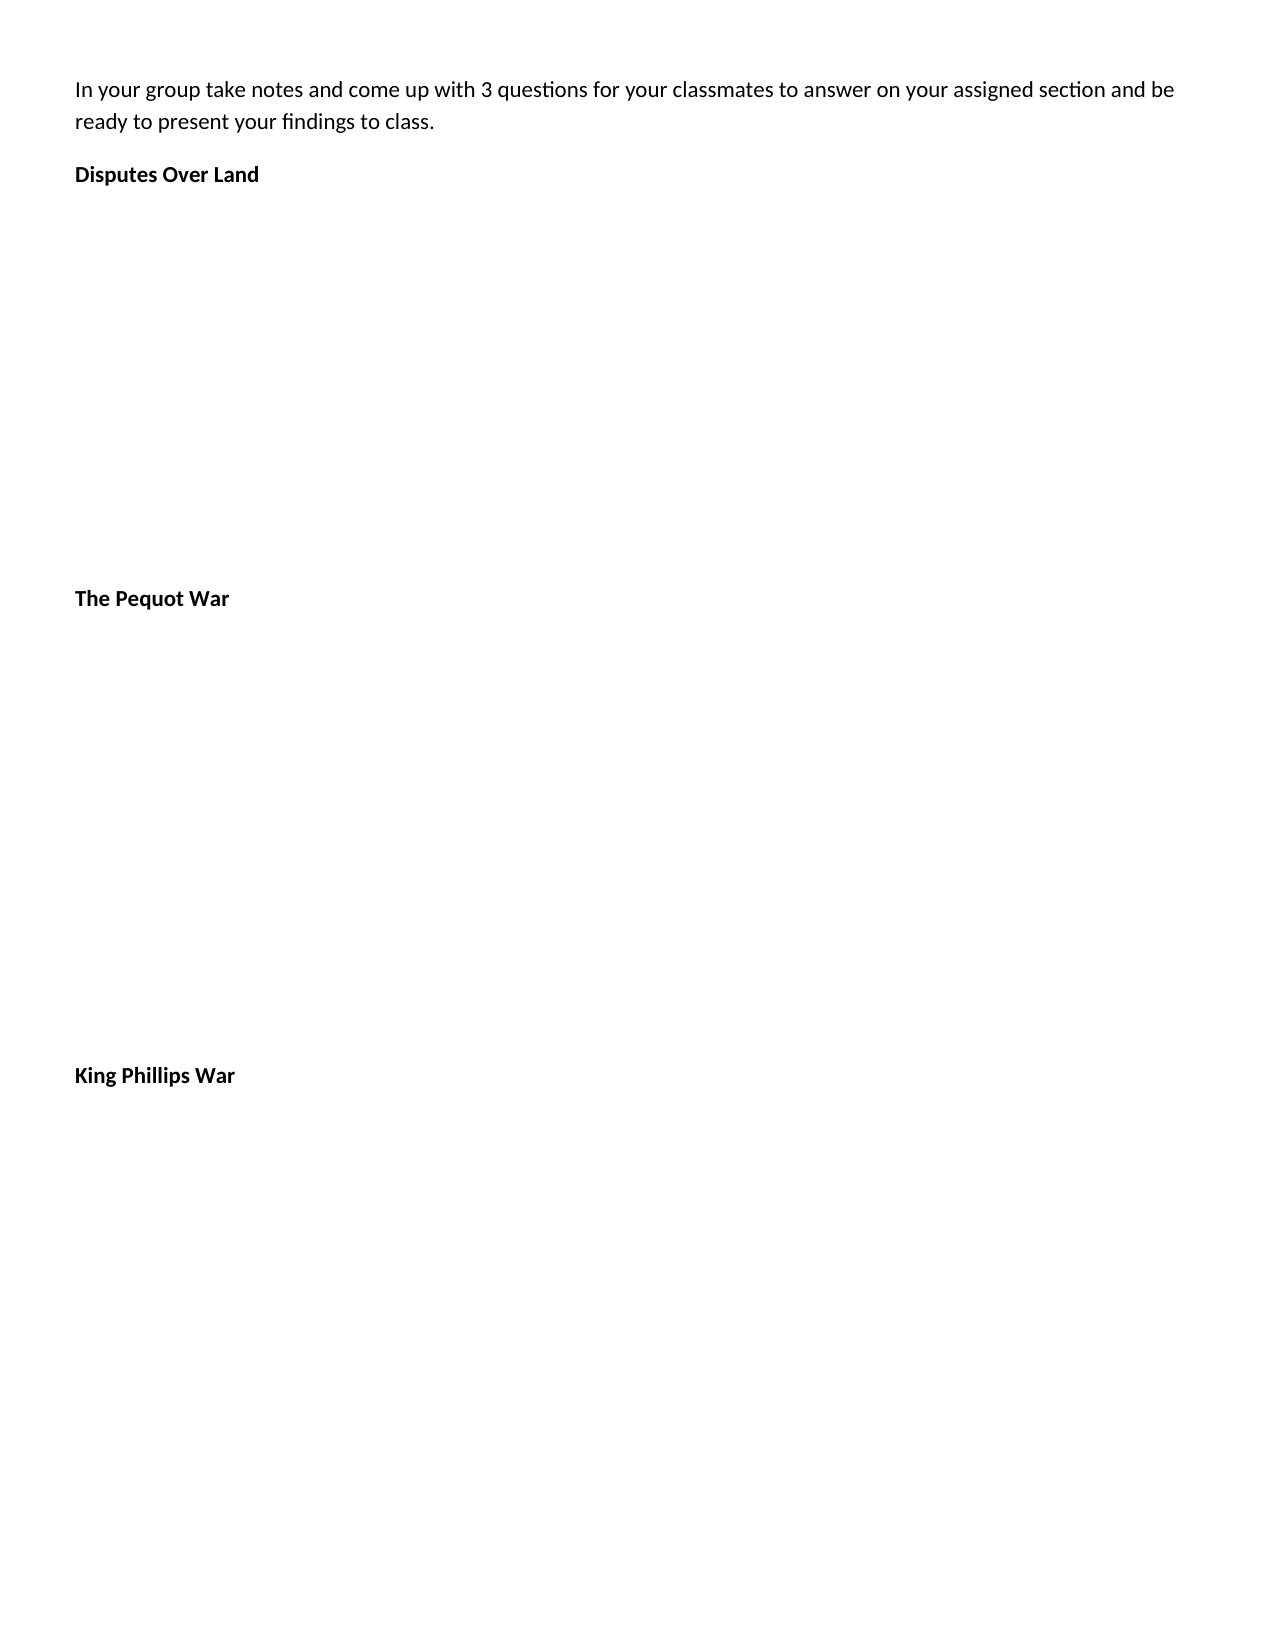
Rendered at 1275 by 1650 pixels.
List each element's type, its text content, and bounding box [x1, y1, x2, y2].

text King Phillips War [75, 1062, 1200, 1089]
text Disputes Over Land [75, 160, 1200, 188]
text The Pequot War [75, 584, 1200, 612]
text In your group take notes and come up with 3 questions for your classmates to answer on your assigned section and be ready to present your findings to class. [75, 75, 1200, 135]
